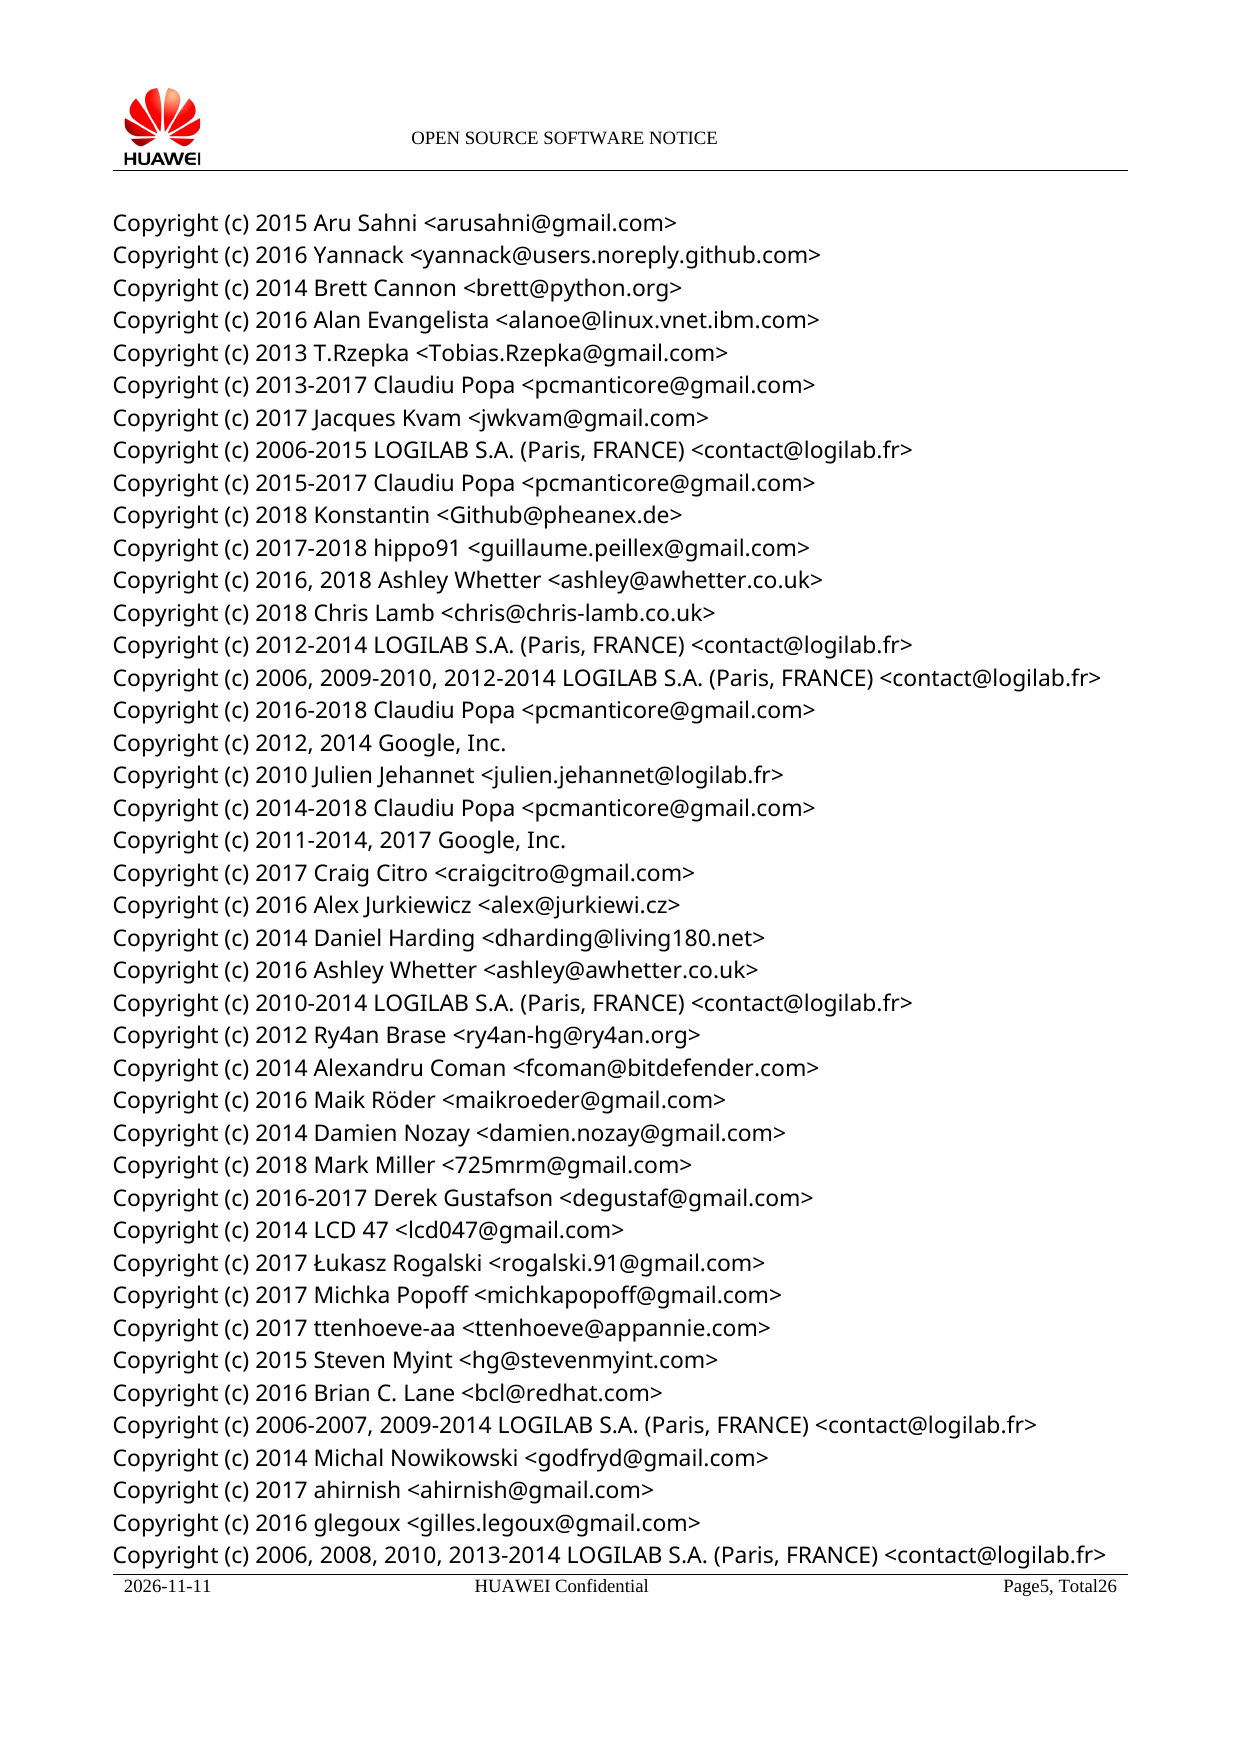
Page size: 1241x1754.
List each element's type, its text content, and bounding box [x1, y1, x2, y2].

picture [124, 88, 201, 165]
